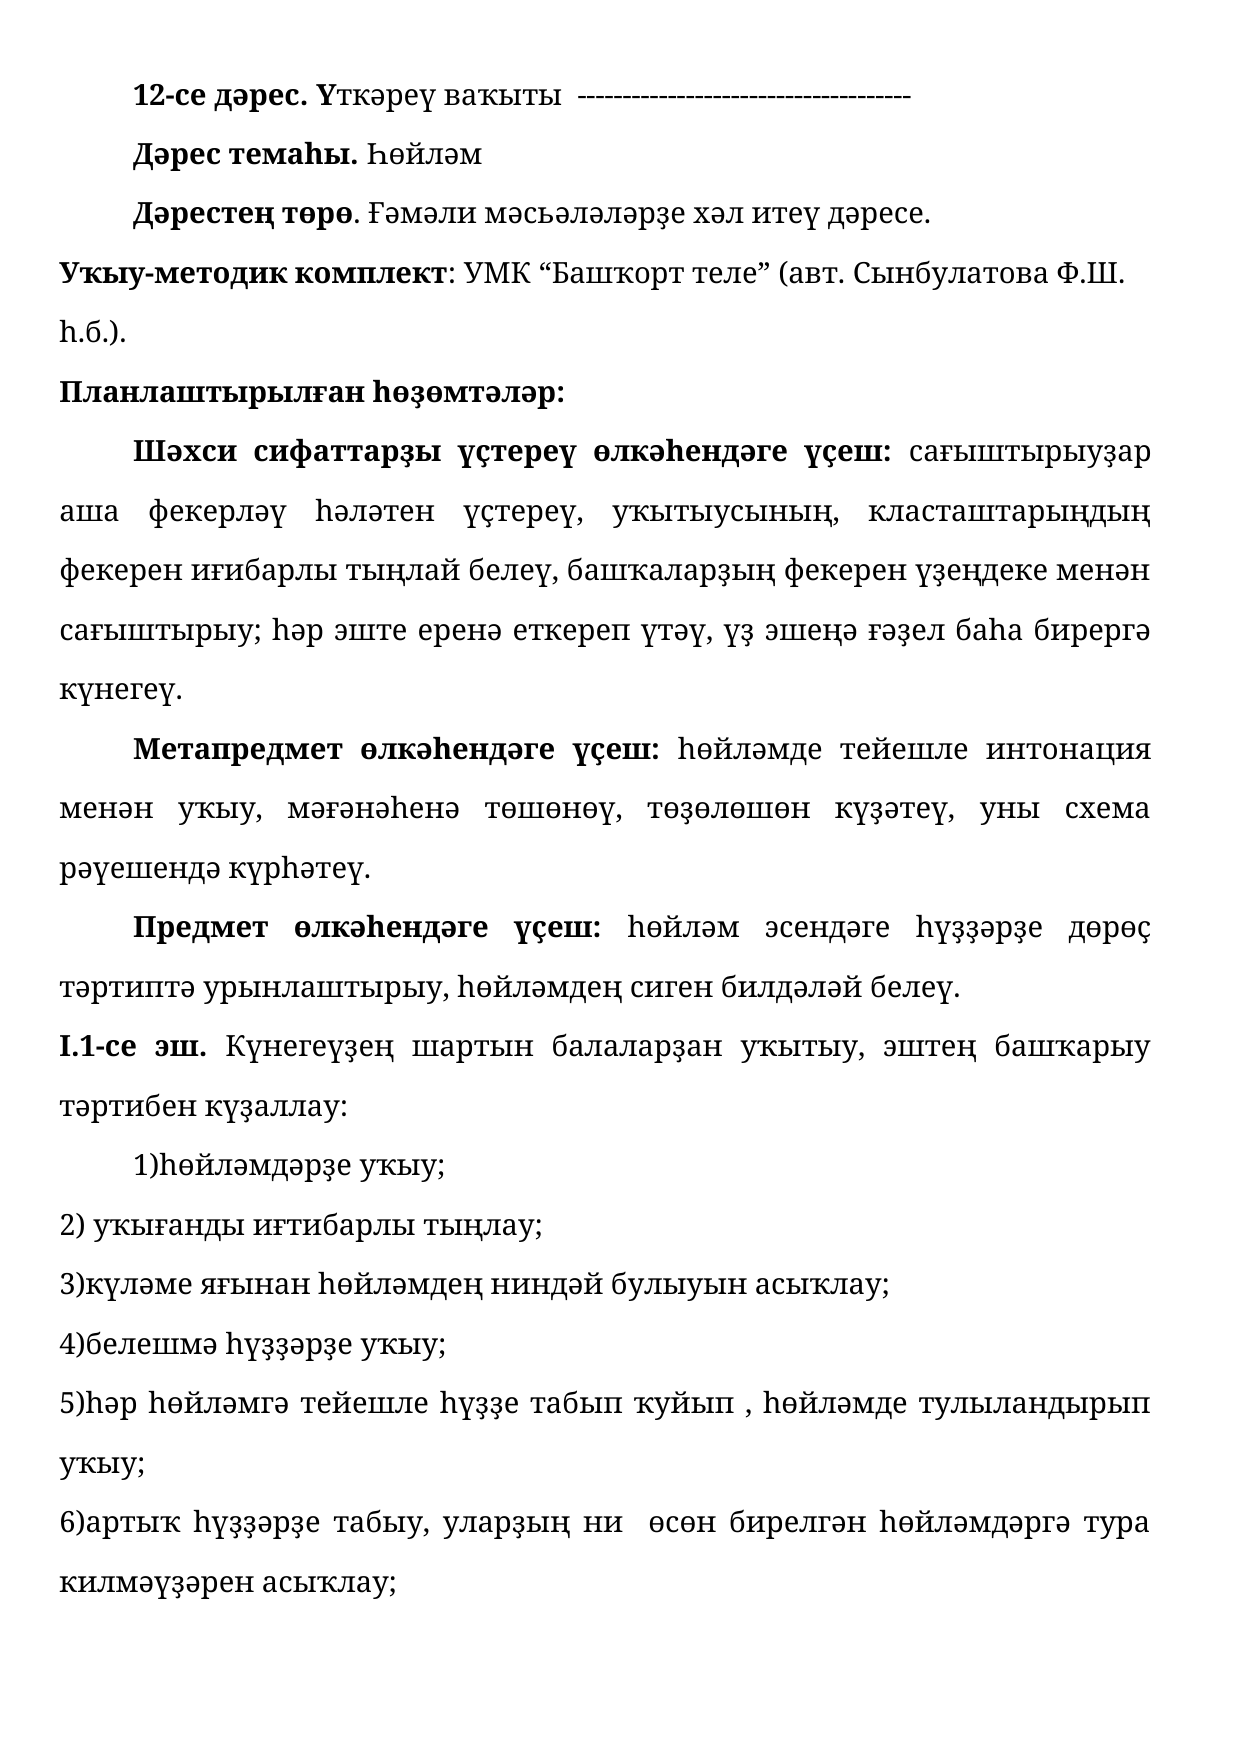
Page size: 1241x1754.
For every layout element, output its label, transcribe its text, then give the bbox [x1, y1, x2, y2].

text 1)һөйләмдәрҙе уҡыу; [133, 1144, 1152, 1184]
text Дәрес темаһы. Һөйләм [59, 133, 1152, 173]
text I.1-се эш. Күнегеүҙең шартын балаларҙан уҡытыу, эштең башҡарыу тәртибен күҙаллау: [59, 1026, 1152, 1125]
text Метапредмет өлкәһендәге үҫеш: һөйләмде тейешле интонация менән уҡыу, мәғәнәһенә төшөнөү, төҙөлөшөн күҙәтеү, уны схема рәүешендә күрһәтеү. [59, 728, 1152, 887]
text Предмет өлкәһендәге үҫеш: һөйләм эсендәге һүҙҙәрҙе дөрөҫ тәртиптә урынлаштырыу, һөйләмдең сиген билдәләй белеү. [59, 907, 1152, 1006]
text 12-се дәрес. Үткәреү ваҡыты ------------------------------------- [59, 74, 1152, 113]
text Дәрестең төрө. Ғәмәли мәсьәләләрҙе хәл итеү дәресе. [59, 193, 1152, 232]
text Шәхси сифаттарҙы үҫтереү өлкәһендәге үҫеш: сағыштырыуҙар аша фекерләү һәләтен үҫтереү, уҡытыусының, класташтарыңдың фекерен иғибарлы тыңлай белеү, башҡаларҙың фекерен үҙеңдеке менән сағыштырыу; һәр эште еренә еткереп үтәү, үҙ эшеңә ғәҙел баһа бирергә күнегеү. [59, 431, 1152, 708]
text 3)күләме яғынан һөйләмдең ниндәй булыуын асыҡлау; [59, 1263, 1152, 1303]
text 6)артыҡ һүҙҙәрҙе табыу, уларҙың ни өсөн бирелгән һөйләмдәргә тура килмәүҙәрен асыҡлау; [59, 1501, 1152, 1601]
text Планлаштырылған һөҙөмтәләр: [59, 371, 1152, 411]
text 2) уҡығанды иғтибарлы тыңлау; [59, 1204, 1152, 1244]
text 5)һәр һөйләмгә тейешле һүҙҙе табып ҡуйып , һөйләмде тулыландырып уҡыу; [59, 1382, 1152, 1482]
text 4)белешмә һүҙҙәрҙе уҡыу; [59, 1323, 1152, 1363]
text Уҡыу-методик комплект: УМК “Башҡорт теле” (авт. Сынбулатова Ф.Ш. һ.б.). [59, 252, 1152, 351]
